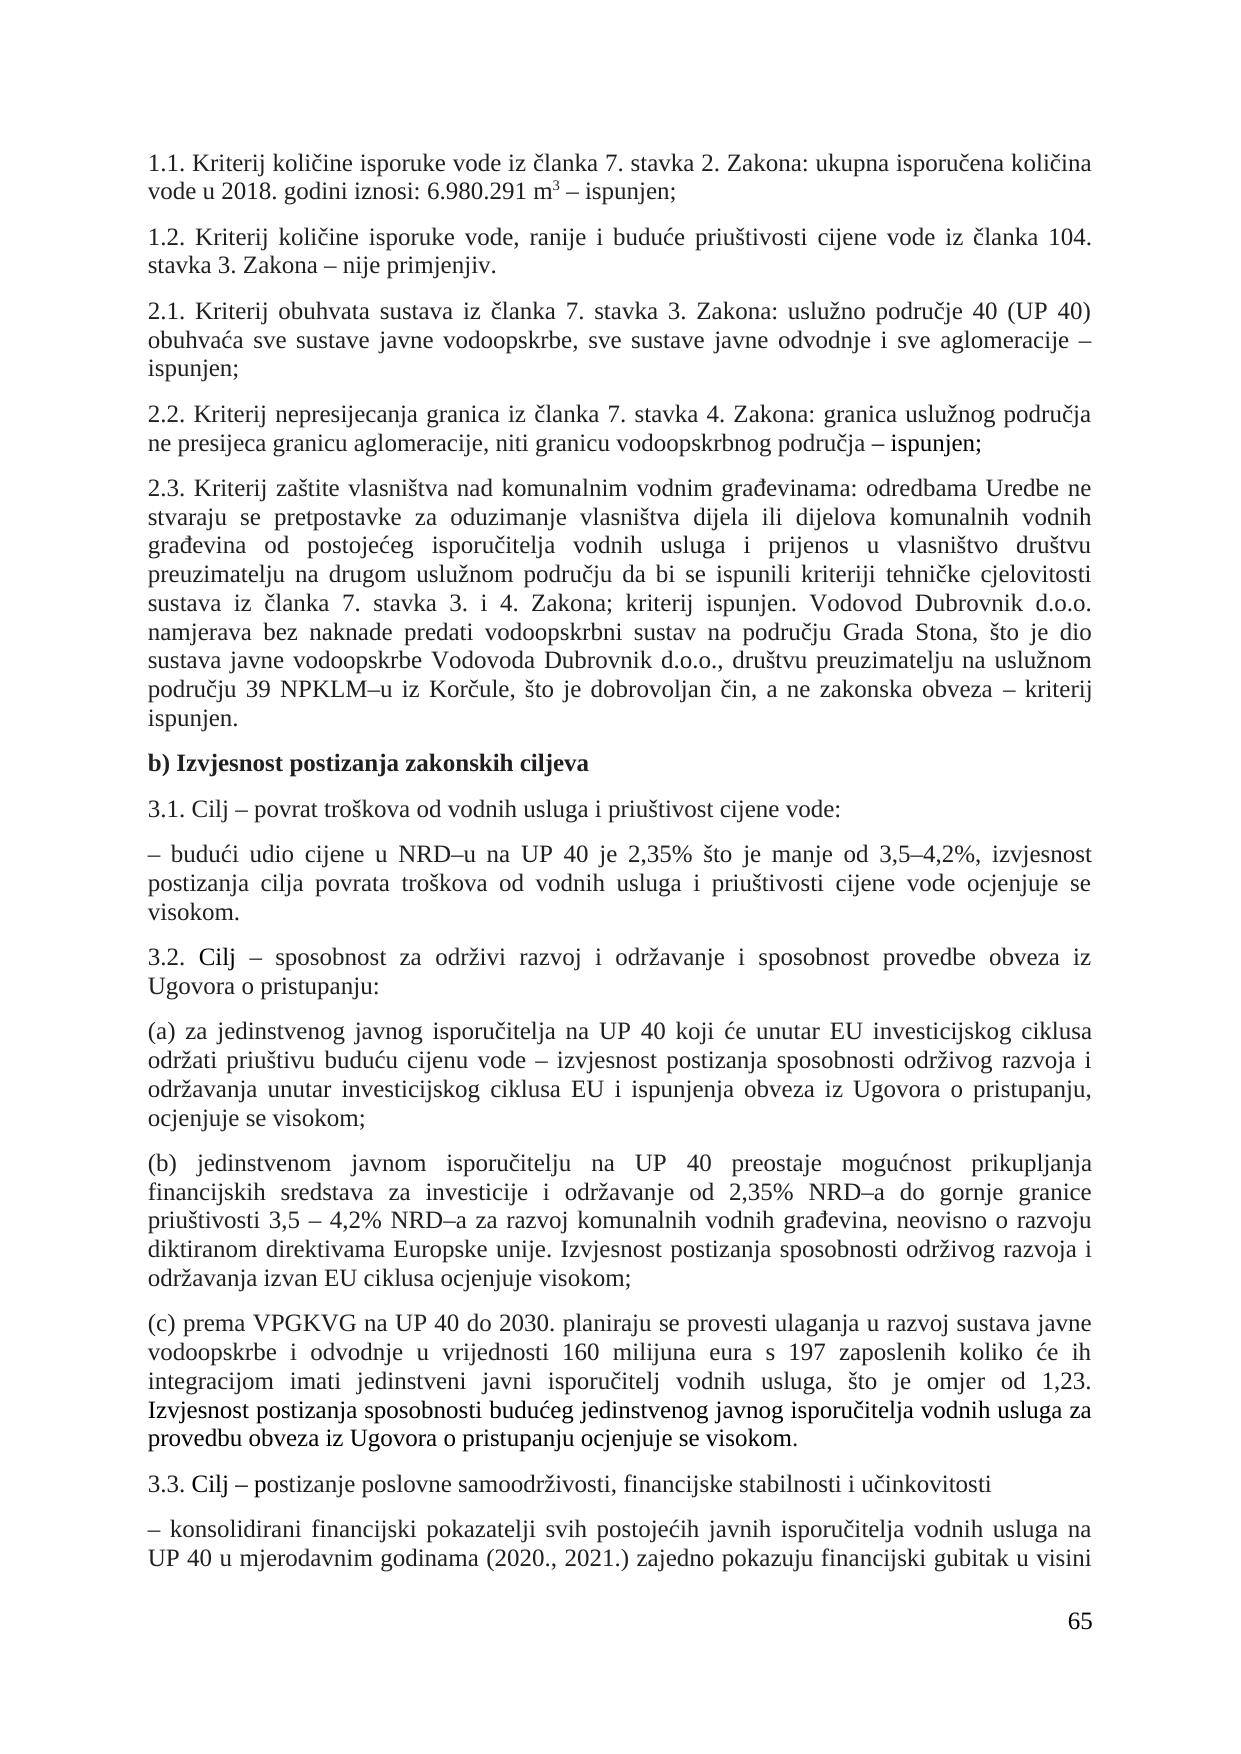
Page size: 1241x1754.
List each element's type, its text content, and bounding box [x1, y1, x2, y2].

text (a) za jedinstvenog javnog isporučitelja na UP 40 koji će unutar EU investicijskog ciklusa održati priuštivu buduću cijenu vode – izvjesnost postizanja sposobnosti održivog razvoja i održavanja unutar investicijskog ciklusa EU i ispunjenja obveza iz Ugovora o pristupanju, ocjenjuje se visokom; [148, 1016, 1093, 1131]
text (c) prema VPGKVG na UP 40 do 2030. planiraju se provesti ulaganja u razvoj sustava javne vodoopskrbe i odvodnje u vrijednosti 160 milijuna eura s 197 zaposlenih koliko će ih integracijom imati jedinstveni javni isporučitelj vodnih usluga, što je omjer od 1,23. Izvjesnost postizanja sposobnosti budućeg jedinstvenog javnog isporučitelja vodnih usluga za provedbu obveza iz Ugovora o pristupanju ocjenjuje se visokom. [148, 1308, 1093, 1452]
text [148, 1514, 1093, 1572]
text 1.2. Kriterij količine isporuke vode, ranije i buduće priuštivosti cijene vode iz članka 104. stavka 3. Zakona – nije primjenjiv. [148, 222, 1093, 279]
text (b) jedinstvenom javnom isporučitelju na UP 40 preostaje mogućnost prikupljanja financijskih sredstava za investicije i održavanje od 2,35% NRD–a do gornje granice priuštivosti 3,5 – 4,2% NRD–a za razvoj komunalnih vodnih građevina, neovisno o razvoju diktiranom direktivama Europske unije. Izvjesnost postizanja sposobnosti održivog razvoja i održavanja izvan EU ciklusa ocjenjuje visokom; [148, 1148, 1093, 1292]
text 2.1. Kriterij obuhvata sustava iz članka 7. stavka 3. Zakona: uslužno područje 40 (UP 40) obuhvaća sve sustave javne vodoopskrbe, sve sustave javne odvodnje i sve aglomeracije – ispunjen; [148, 296, 1093, 382]
text 2.2. Kriterij nepresijecanja granica iz članka 7. stavka 4. Zakona: granica uslužnog područja ne presijeca granicu aglomeracije, niti granicu vodoopskrbnog područja – ispunjen; [148, 399, 1093, 456]
text 3.3. Cilj – postizanje poslovne samoodrživosti, financijske stabilnosti i učinkovitosti [148, 1469, 1093, 1498]
text 3.1. Cilj – povrat troškova od vodnih usluga i priuštivost cijene vode: [148, 794, 1093, 823]
text 1.1. Kriterij količine isporuke vode iz članka 7. stavka 2. Zakona: ukupna isporučena količina vode u 2018. godini iznosi: 6.980.291 m3 – ispunjen; [148, 148, 1093, 205]
text – budući udio cijene u NRD–u na UP 40 je 2,35% što je manje od 3,5–4,2%, izvjesnost postizanja cilja povrata troškova od vodnih usluga i priuštivosti cijene vode ocjenjuje se visokom. [148, 839, 1093, 926]
text 3.2. Cilj – sposobnost za održivi razvoj i održavanje i sposobnost provedbe obveza iz Ugovora o pristupanju: [148, 942, 1093, 1000]
text b) Izvjesnost postizanja zakonskih ciljeva [148, 748, 1093, 777]
text 2.3. Kriterij zaštite vlasništva nad komunalnim vodnim građevinama: odredbama Uredbe ne stvaraju se pretpostavke za oduzimanje vlasništva dijela ili dijelova komunalnih vodnih građevina od postojećeg isporučitelja vodnih usluga i prijenos u vlasništvo društvu preuzimatelju na drugom uslužnom području da bi se ispunili kriteriji tehničke cjelovitosti sustava iz članka 7. stavka 3. i 4. Zakona; kriterij ispunjen. Vodovod Dubrovnik d.o.o. namjerava bez naknade predati vodoopskrbni sustav na području Grada Stona, što je dio sustava javne vodoopskrbe Vodovoda Dubrovnik d.o.o., društvu preuzimatelju na uslužnom području 39 NPKLM–u iz Korčule, što je dobrovoljan čin, a ne zakonska obveza – kriterij ispunjen. [148, 473, 1093, 732]
